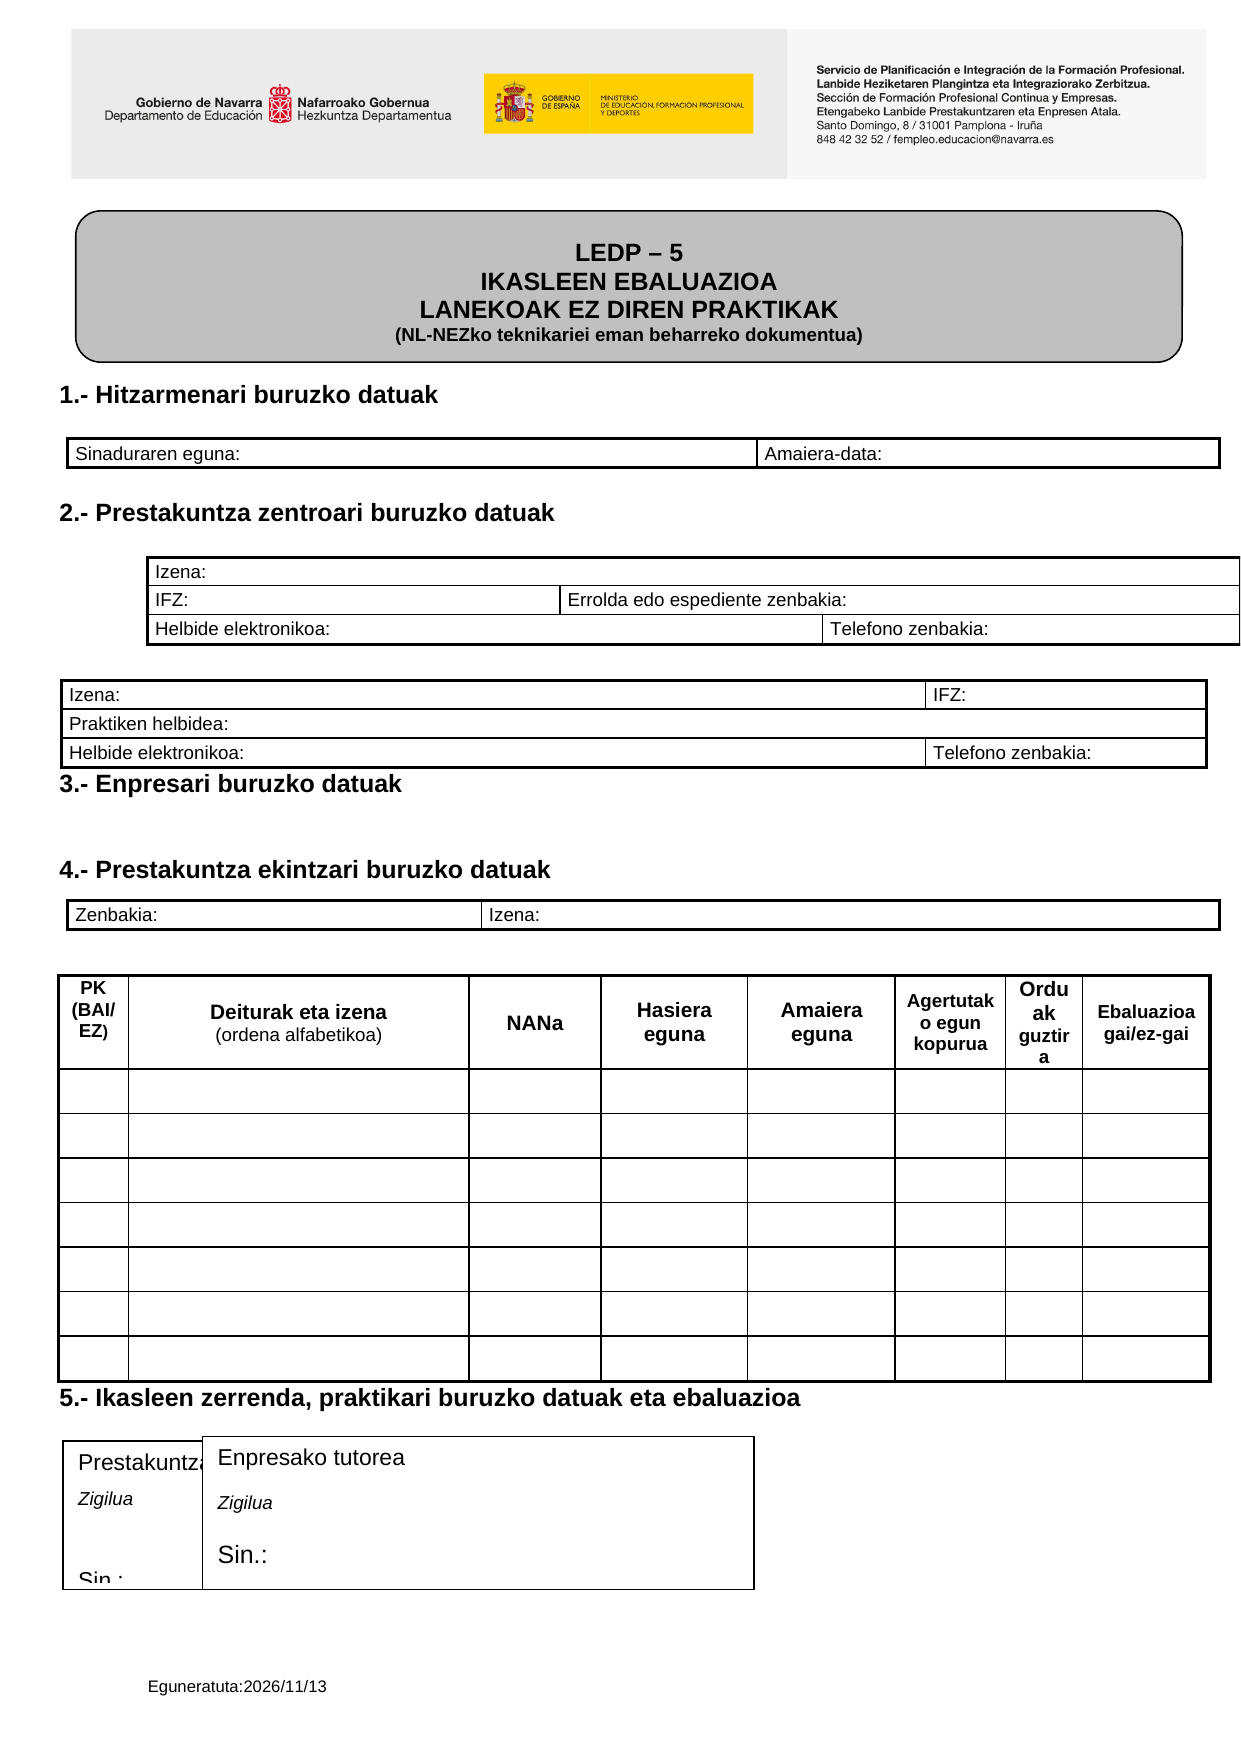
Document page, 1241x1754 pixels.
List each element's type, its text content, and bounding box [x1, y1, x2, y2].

table_header Izena: [482, 902, 1218, 927]
table_header IFZ: [926, 682, 1205, 708]
table_cell Errolda edo espediente zenbakia: [561, 586, 1239, 613]
table_cell [470, 1159, 600, 1202]
table_header Izena: [63, 682, 925, 708]
table_cell [1006, 1070, 1082, 1112]
table_cell [60, 1292, 128, 1335]
table_cell IFZ: [149, 586, 559, 613]
table_cell [748, 1292, 894, 1335]
table_cell [1083, 1203, 1208, 1246]
table_cell [748, 1248, 894, 1291]
table_header Sinaduraren eguna: [69, 440, 756, 466]
table_cell [602, 1159, 747, 1202]
table_cell [129, 1070, 468, 1112]
table_cell [896, 1070, 1005, 1112]
table_cell [896, 1337, 1005, 1380]
table_cell [129, 1114, 468, 1157]
table_cell [1006, 1203, 1082, 1246]
table_cell [60, 1248, 128, 1291]
text 3.- Enpresari buruzko datuak [59, 769, 1120, 798]
table_cell [60, 1159, 128, 1202]
table_cell [602, 1337, 747, 1380]
table_cell Praktiken helbidea: [63, 710, 1205, 737]
text 5.- Ikasleen zerrenda, praktikari buruzko datuak eta ebaluazioa [59, 1383, 1120, 1412]
table_cell [60, 1337, 128, 1380]
table_cell [1006, 1114, 1082, 1157]
table_cell [129, 1248, 468, 1291]
table_header Amaiera eguna [748, 977, 894, 1068]
table_cell [602, 1070, 747, 1112]
table_cell [748, 1114, 894, 1157]
table_cell Helbide elektronikoa: [149, 615, 822, 642]
table_cell [129, 1159, 468, 1202]
table_cell [602, 1248, 747, 1291]
table_cell [470, 1114, 600, 1157]
table_cell [896, 1159, 1005, 1202]
table_cell [602, 1292, 747, 1335]
table_cell Telefono zenbakia: [926, 739, 1205, 766]
table_header Izena: [149, 559, 1239, 584]
table_cell [602, 1114, 747, 1157]
table_cell [60, 1070, 128, 1112]
table_cell [470, 1070, 600, 1112]
table_cell [129, 1203, 468, 1246]
table_header NANa [470, 977, 600, 1068]
table_cell [748, 1070, 894, 1112]
text 4.- Prestakuntza ekintzari buruzko datuak [59, 855, 1120, 884]
table_header Zenbakia: [69, 902, 481, 927]
table_cell [896, 1292, 1005, 1335]
table_cell [60, 1114, 128, 1157]
table_header Deiturak eta izena (ordena alfabetikoa) [129, 977, 468, 1068]
table_cell [470, 1337, 600, 1380]
table_cell [1006, 1248, 1082, 1291]
table_cell [1006, 1292, 1082, 1335]
table_cell [748, 1203, 894, 1246]
table_cell [1083, 1248, 1208, 1291]
table_header Amaiera-data: [758, 440, 1218, 466]
table_cell [1083, 1292, 1208, 1335]
table_cell [1006, 1337, 1082, 1380]
table_cell [602, 1203, 747, 1246]
table_cell [896, 1248, 1005, 1291]
text 2.- Prestakuntza zentroari buruzko datuak [59, 498, 1120, 527]
table_cell [1006, 1159, 1082, 1202]
table_cell [129, 1292, 468, 1335]
text 1.- Hitzarmenari buruzko datuak [59, 380, 1120, 408]
table_cell [470, 1248, 600, 1291]
table_header Agertutako egun kopurua [896, 977, 1005, 1068]
table_cell [470, 1292, 600, 1335]
table_cell Helbide elektronikoa: [63, 739, 925, 766]
table_cell [60, 1203, 128, 1246]
table_cell [1083, 1337, 1208, 1380]
table_header PK (BAI/ EZ) [60, 977, 128, 1068]
table_cell [896, 1203, 1005, 1246]
table_cell [470, 1203, 600, 1246]
picture [71, 29, 1207, 179]
table_cell [129, 1337, 468, 1380]
table_cell [748, 1337, 894, 1380]
table_header Hasiera eguna [602, 977, 747, 1068]
table_header Orduak guztira [1006, 977, 1082, 1068]
table_cell [1083, 1114, 1208, 1157]
table_cell [896, 1114, 1005, 1157]
table_cell [748, 1159, 894, 1202]
table_cell Telefono zenbakia: [823, 615, 1239, 642]
table_header Ebaluazioa gai/ez-gai [1083, 977, 1208, 1068]
table_cell [1083, 1159, 1208, 1202]
table_cell [1083, 1070, 1208, 1112]
